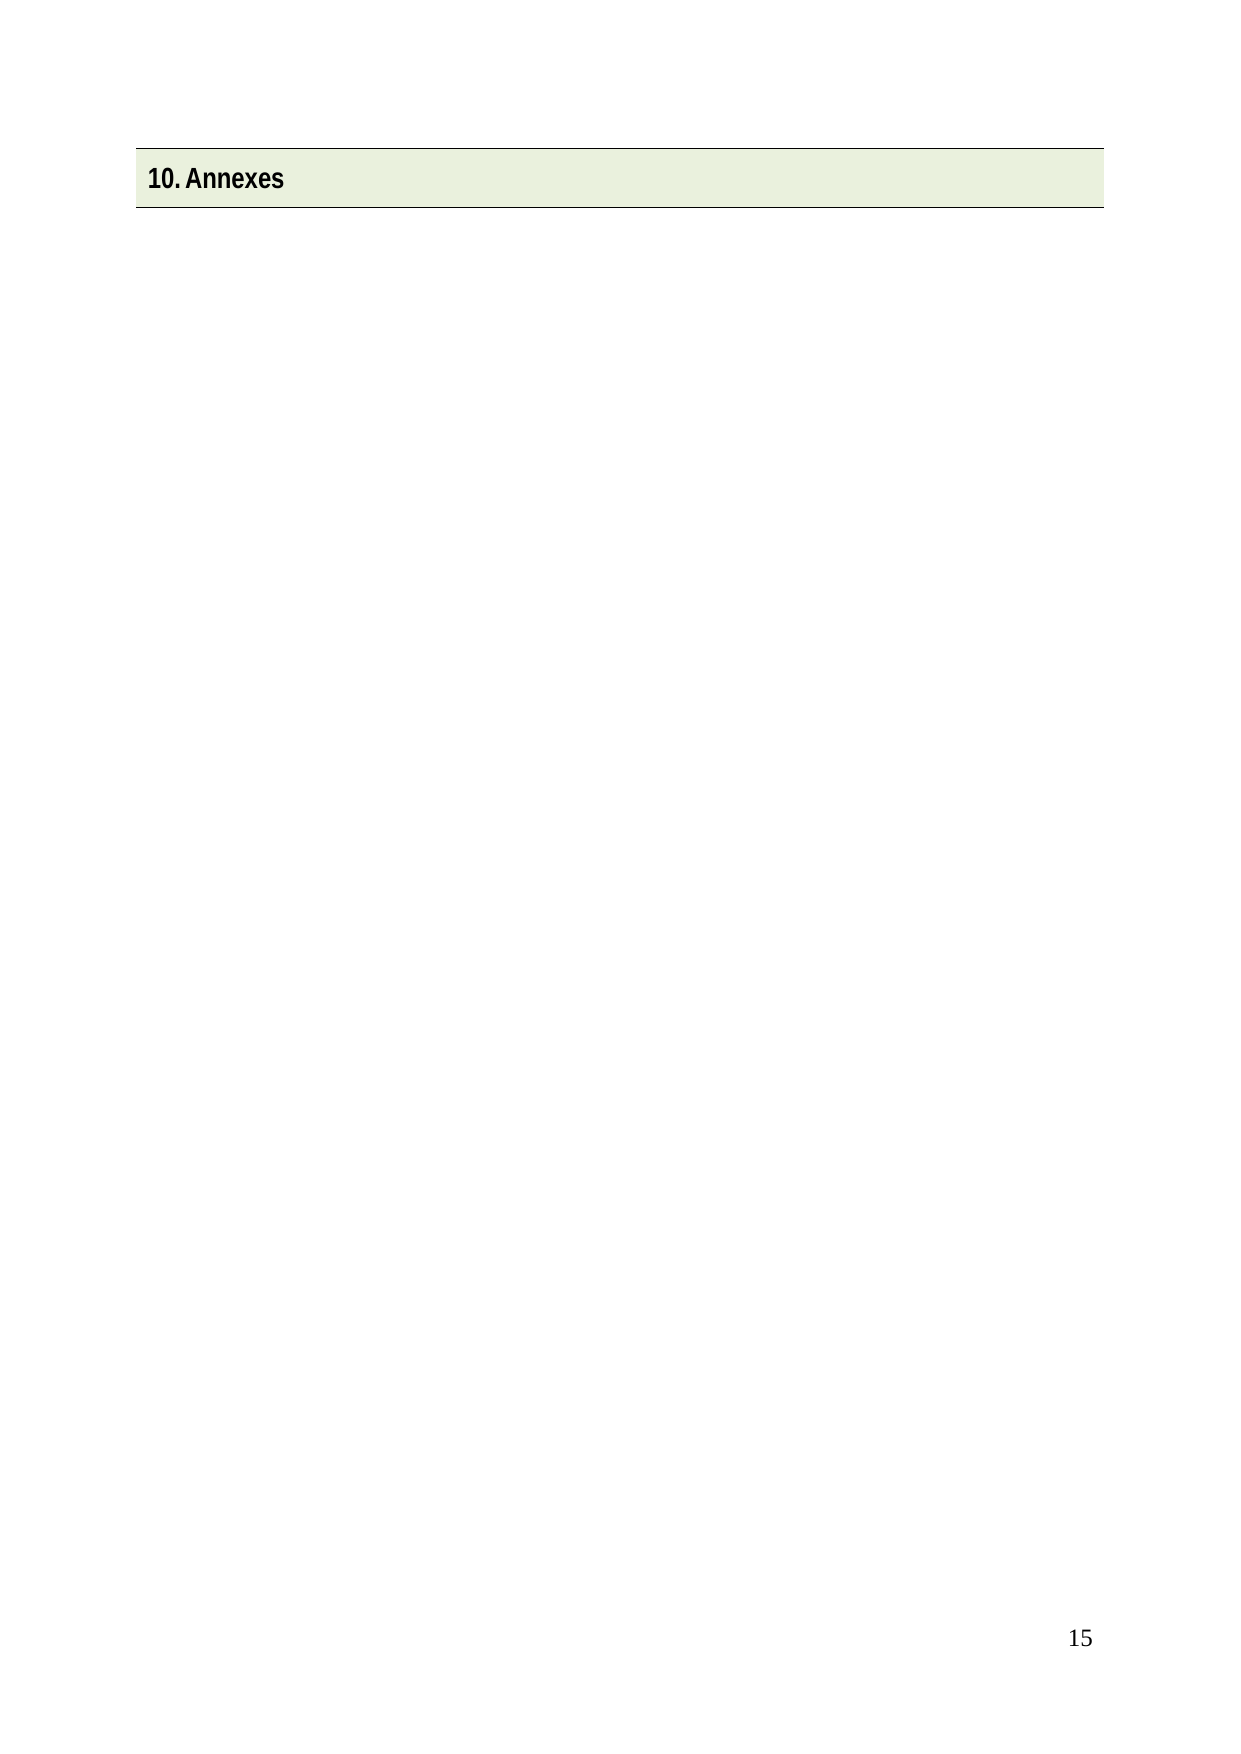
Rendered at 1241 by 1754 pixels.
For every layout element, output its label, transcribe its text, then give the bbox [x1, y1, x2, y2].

table_header Annexes [136, 149, 1104, 207]
